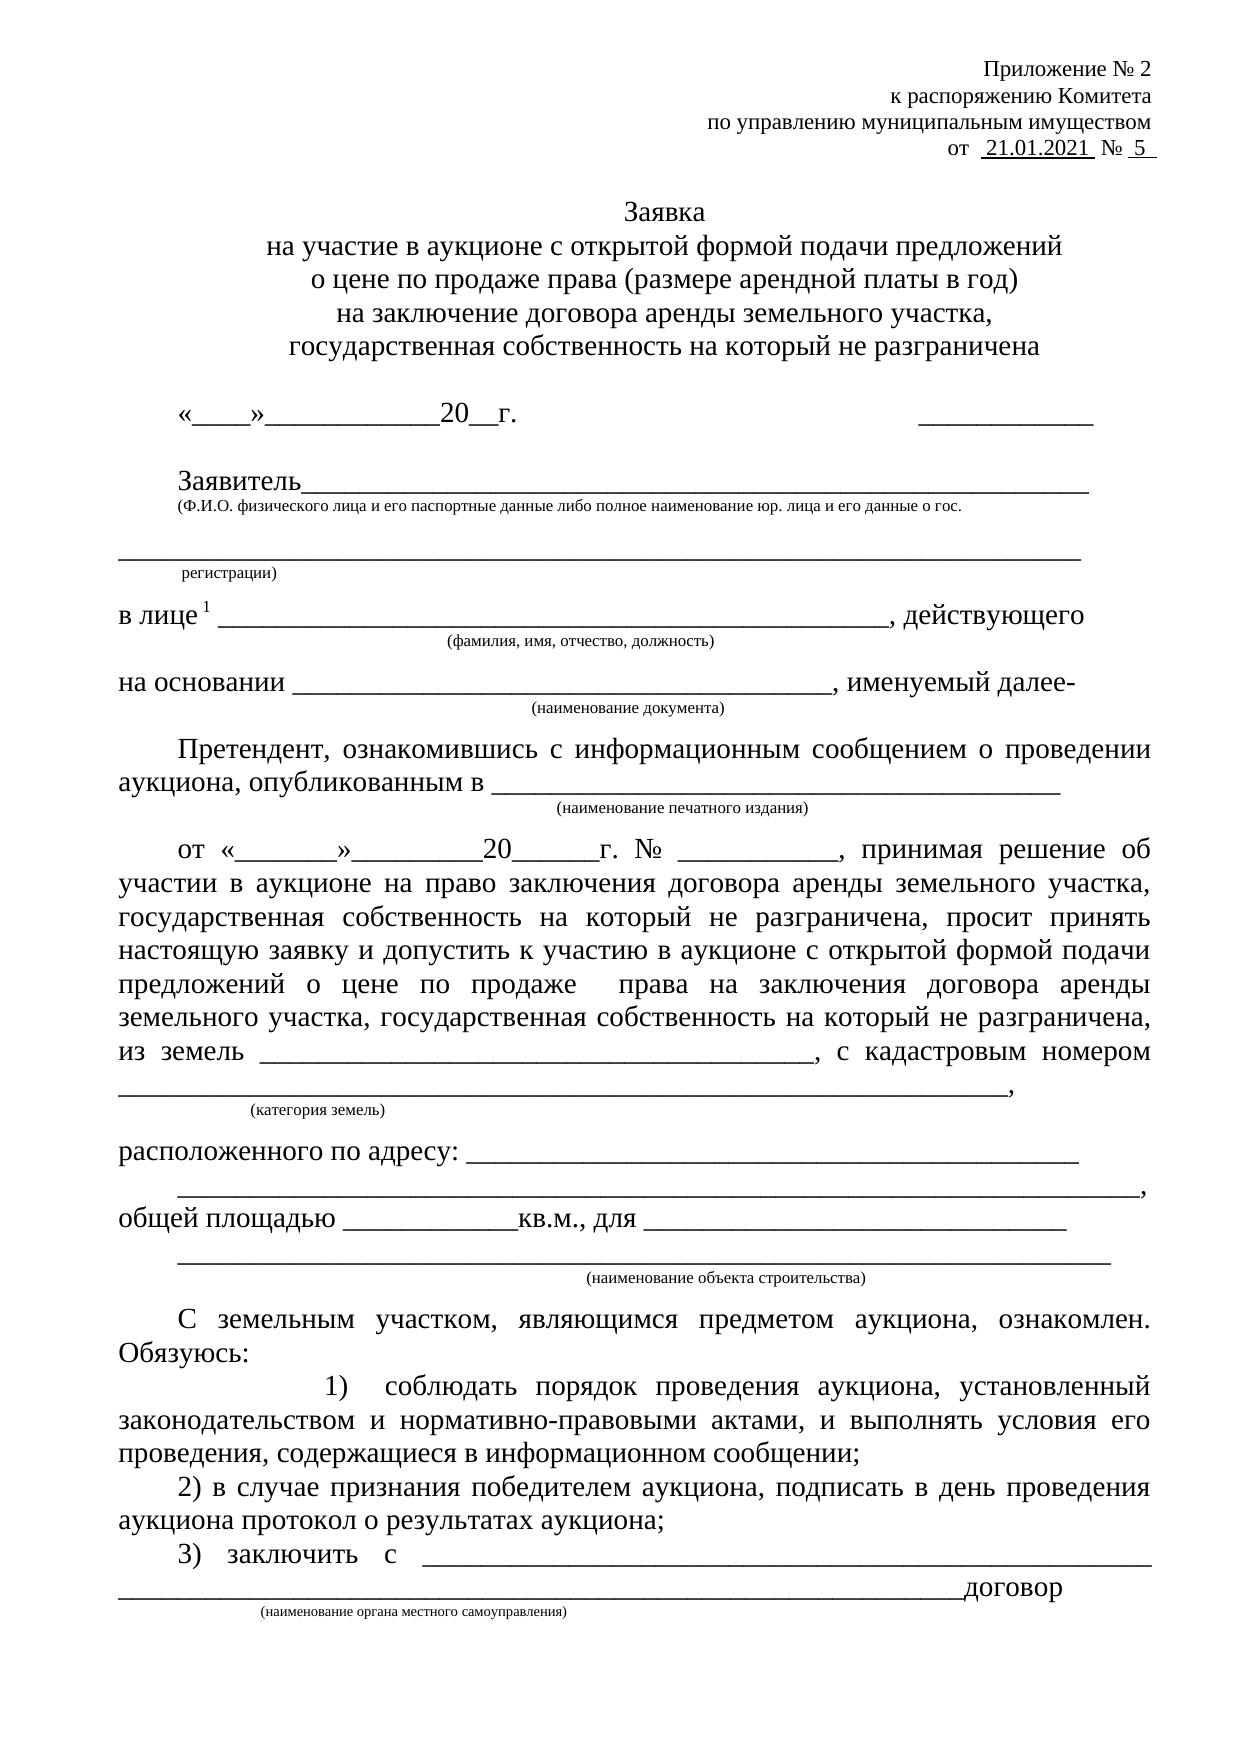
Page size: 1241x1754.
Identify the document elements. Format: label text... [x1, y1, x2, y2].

text на заключение договора аренды земельного участка, [118, 295, 1152, 328]
text __________________________________________________________________ [118, 530, 1152, 563]
text на участие в аукционе с открытой формой подачи предложений [118, 228, 1152, 261]
text о цене по продаже права (размере арендной платы в год) [118, 261, 1152, 295]
text (наименование объекта строительства) [118, 1268, 1152, 1301]
text расположенного по адресу: __________________________________________ [118, 1133, 1152, 1167]
text регистрации) [118, 563, 1152, 597]
text (наименование органа местного самоуправления) [118, 1603, 1152, 1632]
text Претендент, ознакомившись с информационным сообщением о проведении аукциона, опубликованным в _______________________________________ [118, 731, 1152, 798]
text ________________________________________________________________ [118, 1234, 1152, 1268]
text (наименование печатного издания) [118, 798, 1152, 832]
text к распоряжению Комитета [118, 82, 1152, 108]
text (фамилия, имя, отчество, должность) [118, 630, 1152, 664]
text Приложение № 2 [118, 55, 1152, 82]
text государственная собственность на который не разграничена [118, 328, 1152, 362]
text (наименование документа) [118, 697, 1152, 731]
text по управлению муниципальным имуществом [118, 108, 1152, 134]
text Заявка [118, 194, 1152, 228]
text от «_______»_________20______г. № ___________, принимая решение об участии в аукционе на право заключения договора аренды земельного участка, государственная собственность на который не разграничена, просит принять настоящую заявку и допустить к участию в аукционе с открытой формой подачи предложений о цене по продаже права на заключения договора аренды земельного участка, государственная собственность на который не разграничена, из земель ______________________________________, с кадастровым номером _____________________________________________________________, [118, 832, 1152, 1100]
text __________________________________________________________________, общей площадью ____________кв.м., для _____________________________ [118, 1167, 1152, 1234]
text (категория земель) [118, 1100, 1152, 1133]
text «____»____________20__г. ____________ [118, 396, 1152, 429]
text от 21.01.2021 № 5 . [118, 134, 1152, 161]
text С земельным участком, являющимся предметом аукциона, ознакомлен. Обязуюсь: [118, 1301, 1152, 1368]
text на основании _____________________________________, именуемый далее- [118, 664, 1152, 697]
text 1) соблюдать порядок проведения аукциона, установленный законодательством и нормативно-правовыми актами, и выполнять условия его проведения, содержащиеся в информационном сообщении; [118, 1368, 1152, 1469]
text (Ф.И.О. физического лица и его паспортные данные либо полное наименование юр. лица и его данные о гос. [118, 496, 1152, 530]
text 3) заключить с __________________________________________________ __________________________________________________________договор [118, 1536, 1152, 1603]
text 2) в случае признания победителем аукциона, подписать в день проведения аукциона протокол о результатах аукциона; [118, 1469, 1152, 1536]
text Заявитель______________________________________________________ [118, 463, 1152, 496]
text в лице 1 ______________________________________________, действующего [118, 597, 1152, 630]
